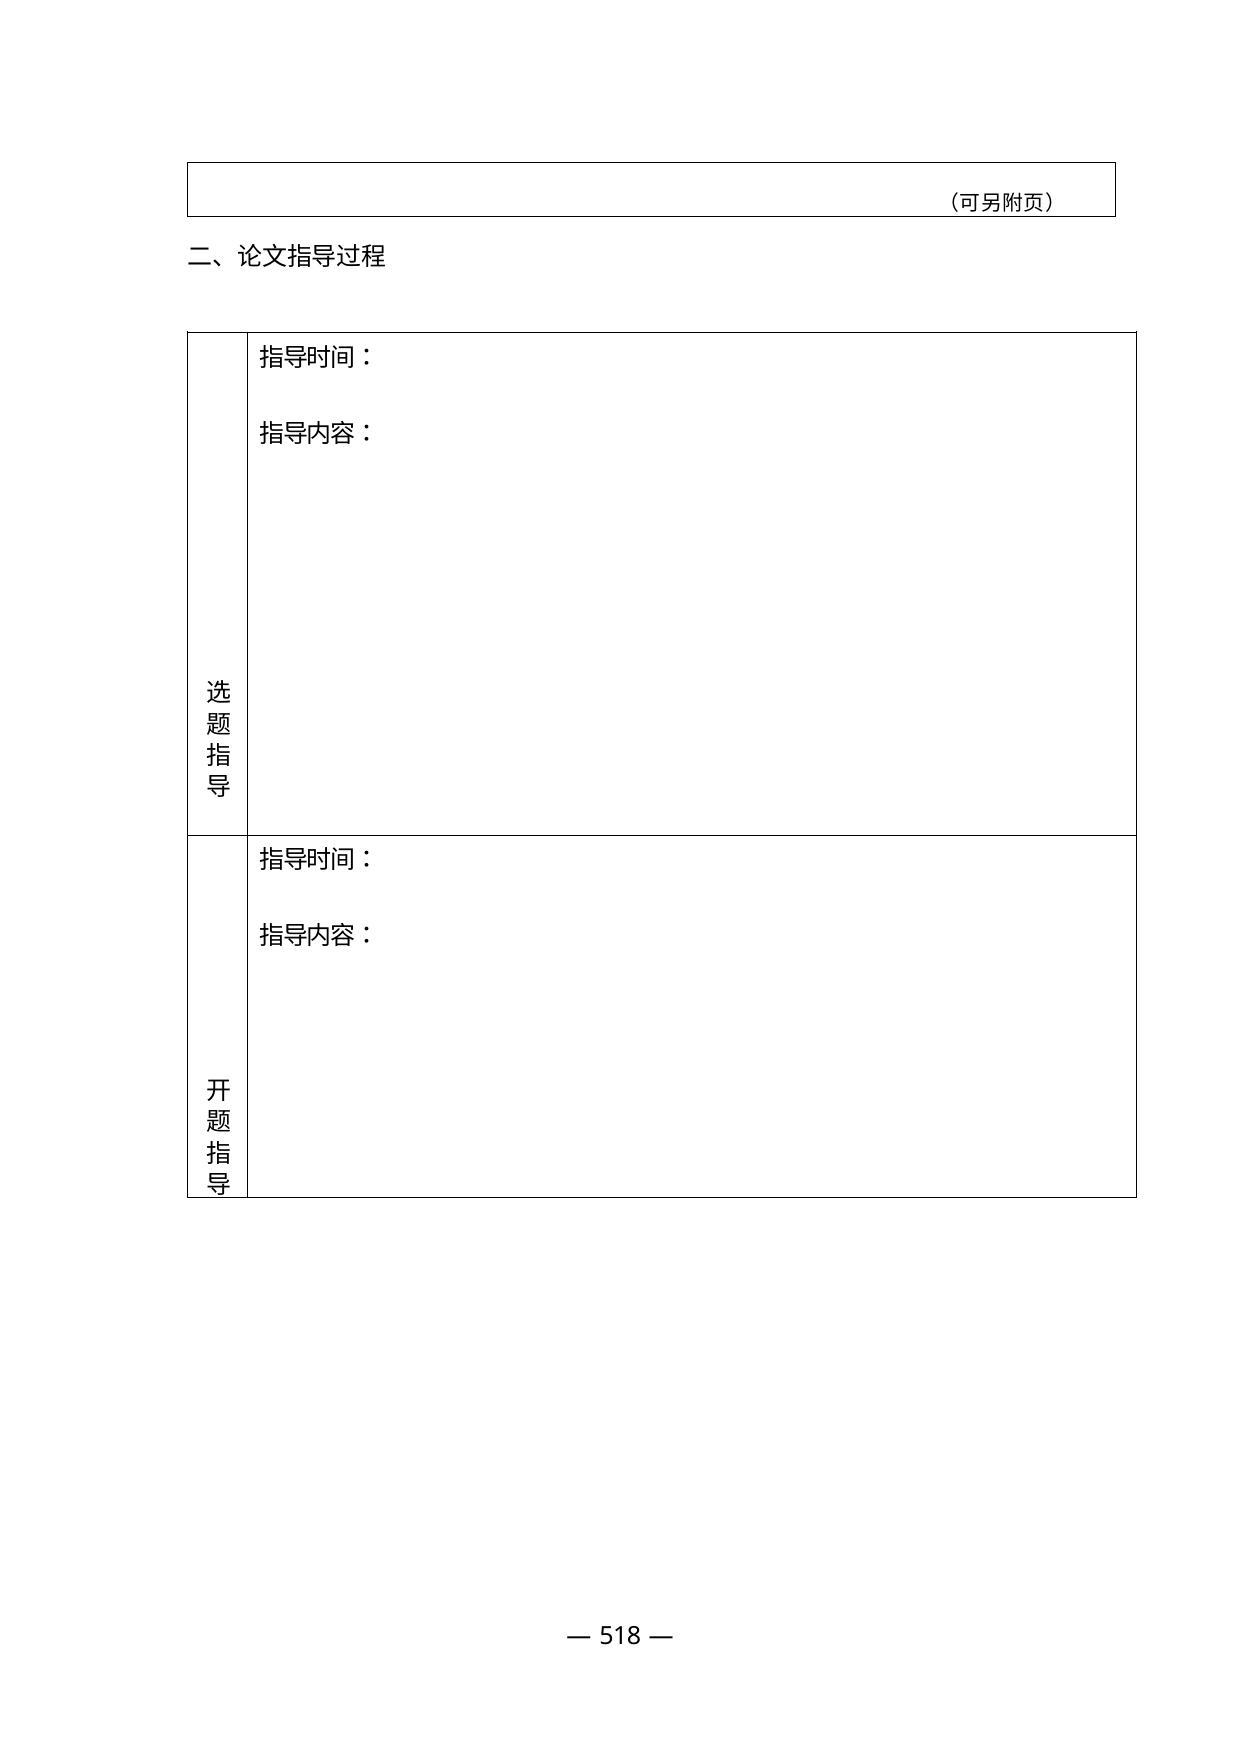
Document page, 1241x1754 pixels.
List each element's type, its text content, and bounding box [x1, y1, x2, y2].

list 二、论文指导过程 [187, 239, 1053, 272]
table_cell 指导时间： 指导内容： [248, 836, 1136, 1197]
table_cell 开 题 指 导 [188, 836, 247, 1197]
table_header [188, 163, 1115, 216]
table_header 选 题 指 导 [188, 333, 247, 834]
table_header 指导时间： 指导内容： [248, 333, 1136, 834]
